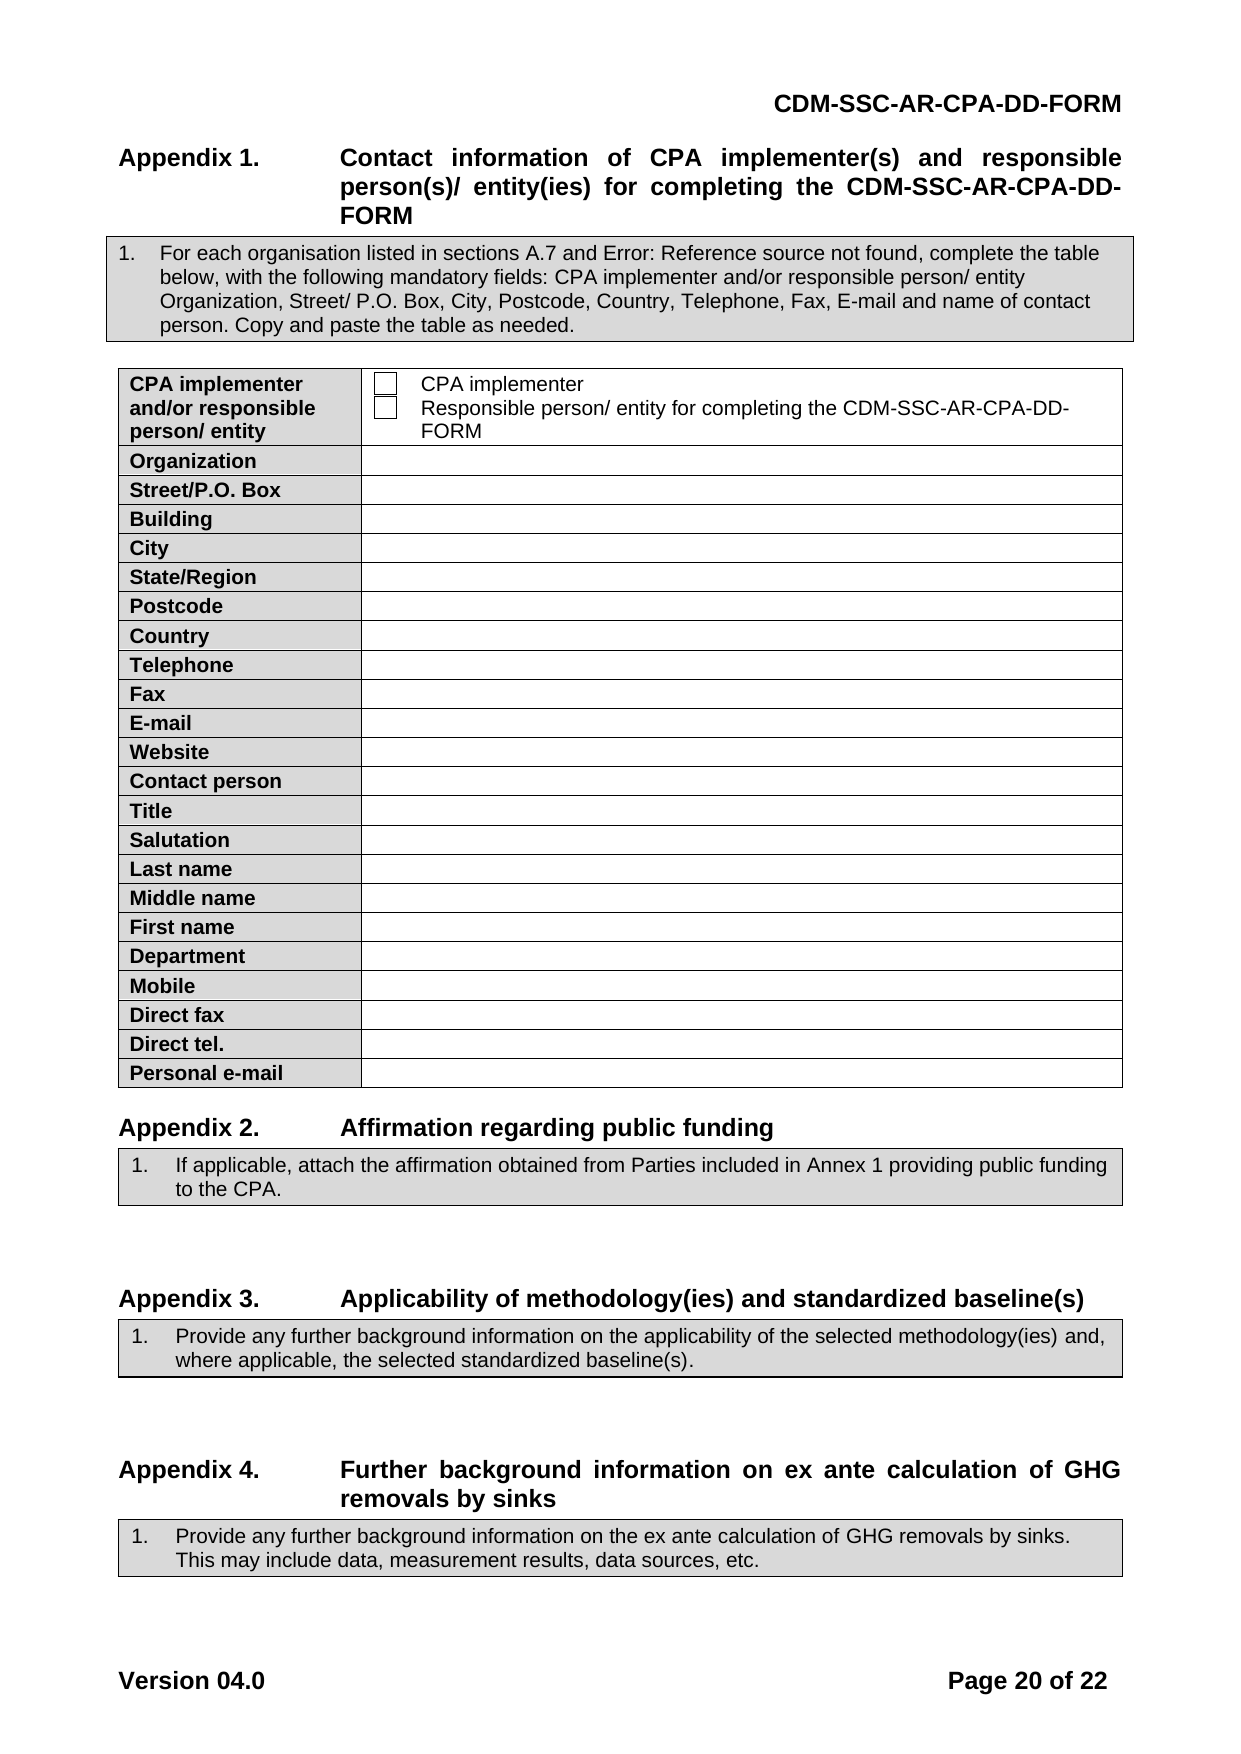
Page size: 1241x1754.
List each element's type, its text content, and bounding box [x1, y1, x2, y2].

table_cell [362, 1059, 1122, 1087]
table_cell [362, 913, 1122, 941]
table_header Provide any further background information on the ex ante calculation of GHG removals by sinks. This may include data, measurement results, data sources, etc. [119, 1520, 1122, 1576]
table_cell [362, 680, 1122, 708]
table_header Provide any further background information on the applicability of the selected methodology(ies) and, where applicable, the selected standardized baseline(s). [119, 1320, 1122, 1376]
table_cell First name [119, 913, 361, 941]
table_cell Last name [119, 855, 361, 883]
table_cell Middle name [119, 884, 361, 912]
table_cell [362, 738, 1122, 766]
table_header CPA implementer Responsible person/ entity for completing the CDM-SSC-AR-CPA-DD-FORM [362, 369, 1122, 445]
table_cell E-mail [119, 709, 361, 737]
table_cell [362, 767, 1122, 795]
table_cell Country [119, 621, 361, 649]
table_cell [362, 505, 1122, 533]
list Affirmation regarding public funding [118, 1113, 1122, 1142]
table_cell Street/P.O. Box [119, 476, 361, 504]
table_cell Title [119, 796, 361, 824]
list Contact information of CPA implementer(s) and responsible person(s)/ entity(ies) for completing the CDM-SSC-AR-CPA-DD-FORM [118, 143, 1122, 229]
list Applicability of methodology(ies) and standardized baseline(s) [118, 1284, 1122, 1313]
table_cell [362, 476, 1122, 504]
table_cell Building [119, 505, 361, 533]
table_cell [362, 709, 1122, 737]
table_cell [362, 855, 1122, 883]
table_cell [362, 1030, 1122, 1058]
table_cell Contact person [119, 767, 361, 795]
table_cell [362, 592, 1122, 620]
table_cell [362, 621, 1122, 649]
table_cell Department [119, 942, 361, 970]
table_cell [362, 1001, 1122, 1029]
table_cell [362, 942, 1122, 970]
table_cell Website [119, 738, 361, 766]
table_cell Direct fax [119, 1001, 361, 1029]
table_header If applicable, attach the affirmation obtained from Parties included in Annex 1 providing public funding to the CPA. [119, 1149, 1122, 1205]
table_cell Direct tel. [119, 1030, 361, 1058]
table_cell [362, 651, 1122, 679]
table_cell [362, 534, 1122, 562]
table_cell [362, 884, 1122, 912]
table_cell Postcode [119, 592, 361, 620]
table_cell [362, 446, 1122, 474]
table_cell Personal e-mail [119, 1059, 361, 1087]
table_cell [362, 796, 1122, 824]
list Further background information on ex ante calculation of GHG removals by sinks [118, 1455, 1122, 1513]
table_cell State/Region [119, 563, 361, 591]
table_cell Fax [119, 680, 361, 708]
table_cell City [119, 534, 361, 562]
table_header CPA implementer and/or responsible person/ entity [119, 369, 361, 445]
table_cell Organization [119, 446, 361, 474]
table_cell Salutation [119, 826, 361, 854]
table_cell [362, 563, 1122, 591]
table_cell Telephone [119, 651, 361, 679]
table_cell [362, 971, 1122, 999]
table_cell Mobile [119, 971, 361, 999]
table_cell [362, 826, 1122, 854]
table_header For each organisation listed in sections A.7 and A.17 above, complete the table below, with the following mandatory fields: CPA implementer and/or responsible person/ entity Organization, Street/ P.O. Box, City, Postcode, Country, Telephone, Fax, E-mail and name of contact person. Copy and paste the table as needed. [107, 237, 1133, 341]
